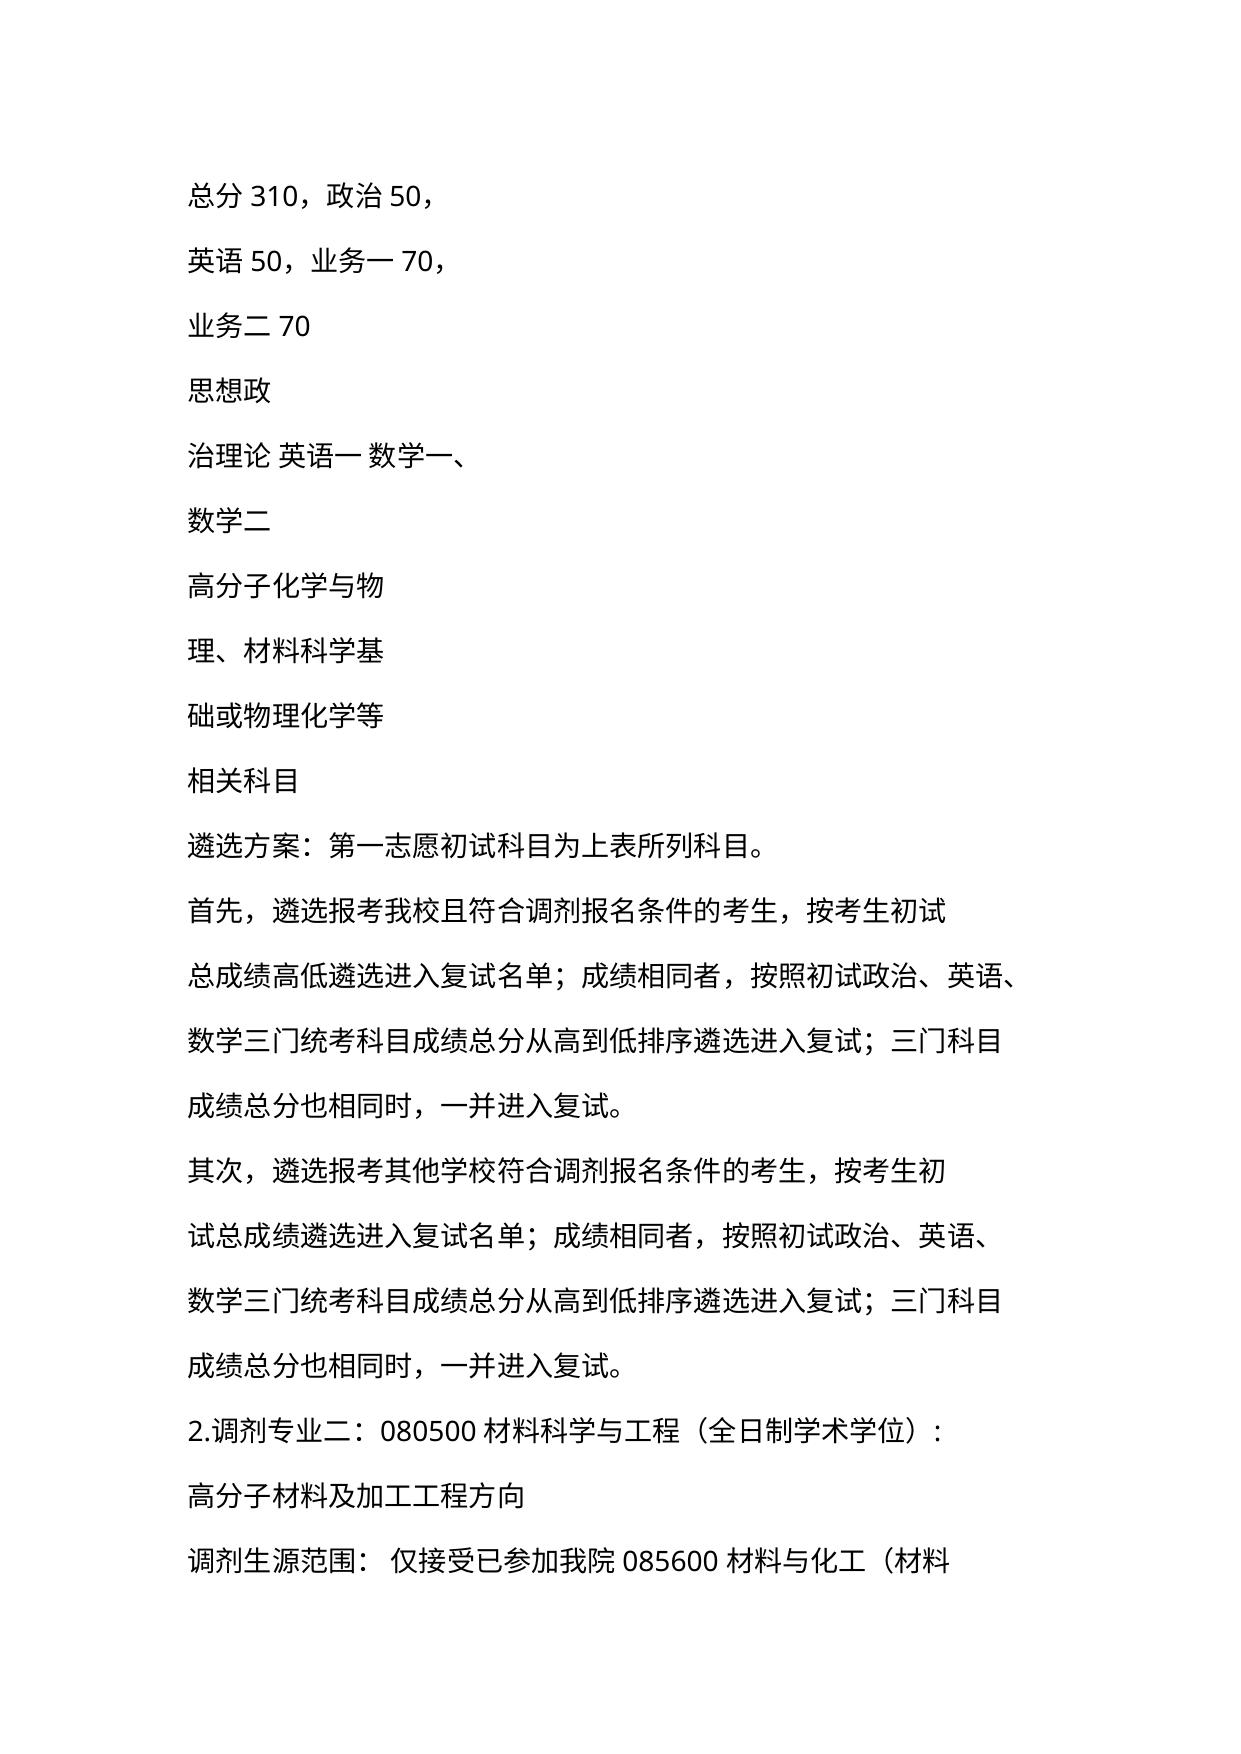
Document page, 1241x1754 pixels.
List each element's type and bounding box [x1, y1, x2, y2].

text [187, 162, 1053, 1007]
text [187, 1007, 1053, 1592]
